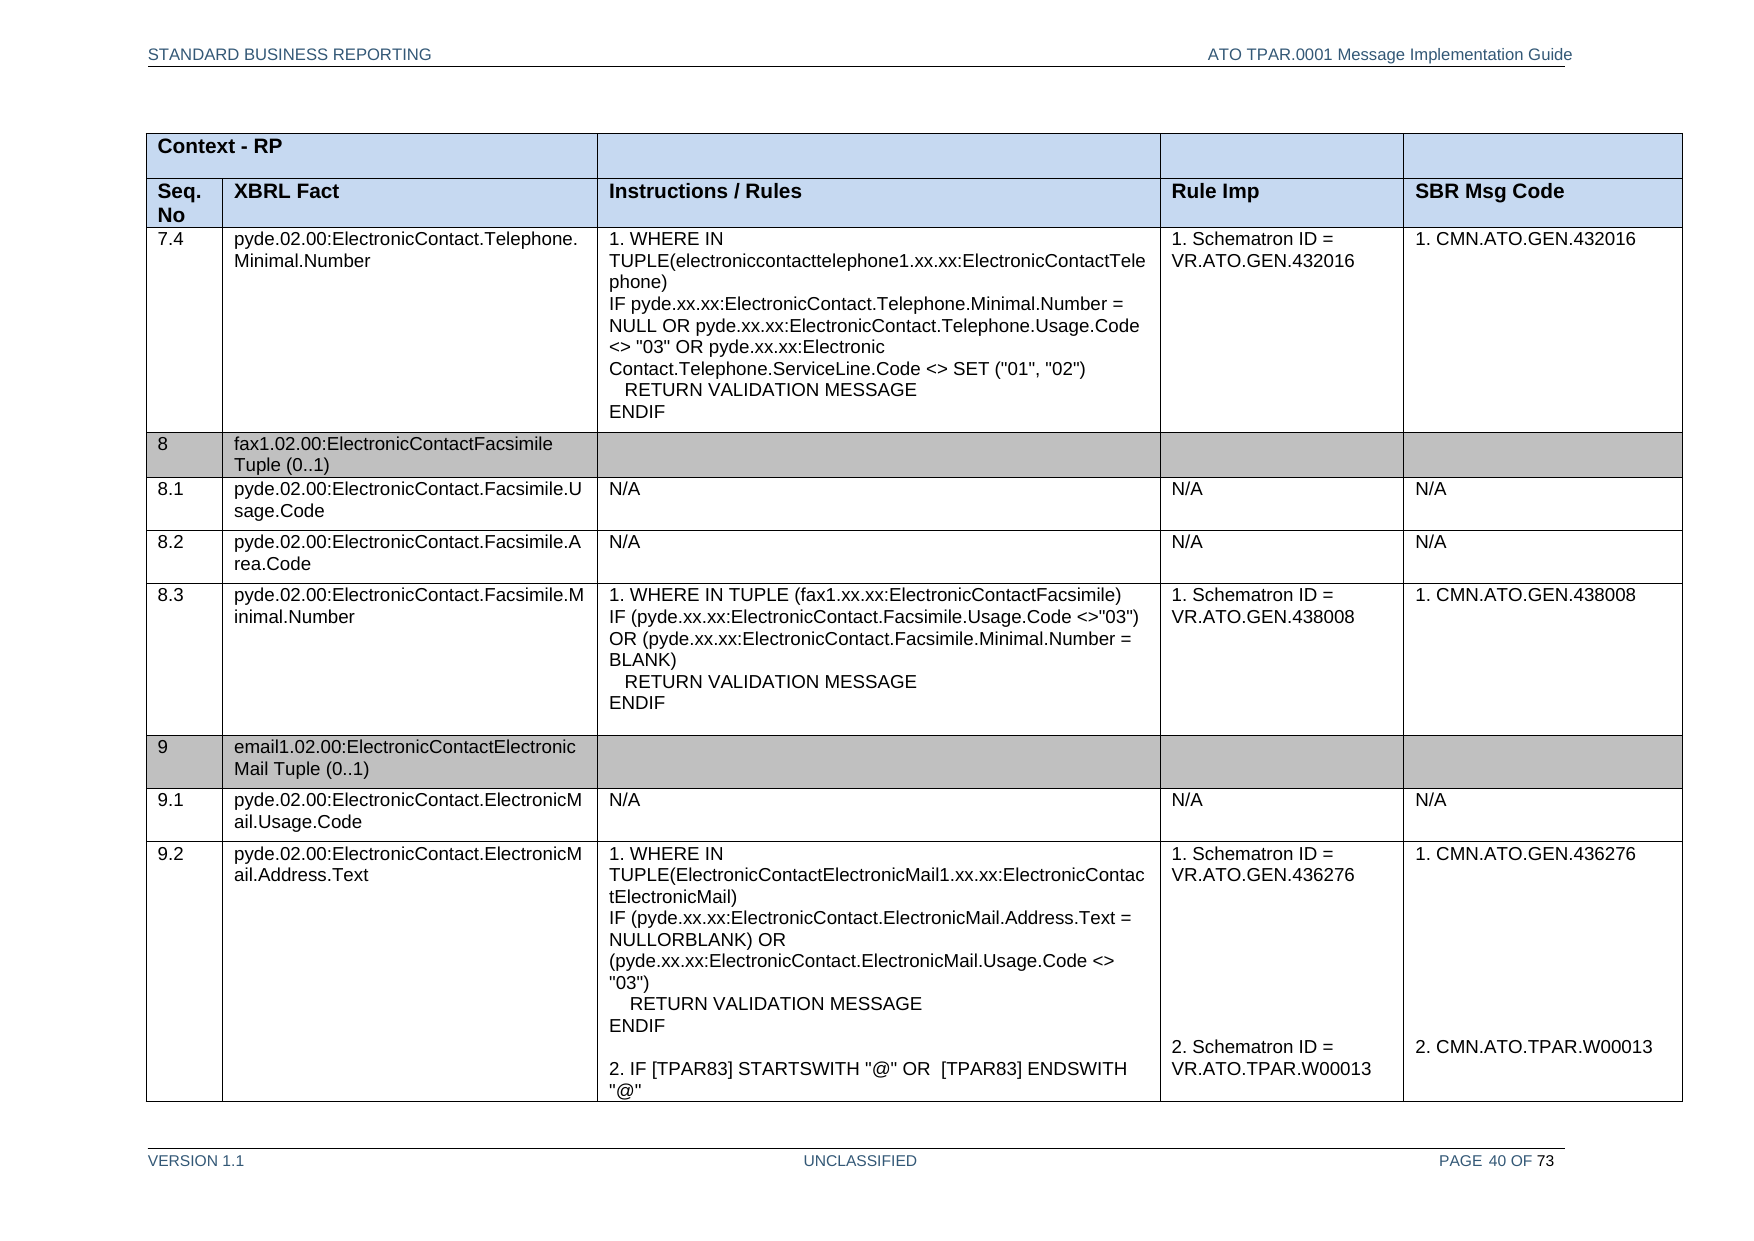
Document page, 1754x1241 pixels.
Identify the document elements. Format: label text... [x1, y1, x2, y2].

table_cell N/A [1161, 531, 1403, 583]
table_cell 8 [147, 433, 222, 477]
table_cell pyde.02.00:ElectronicContact.Facsimile.Minimal.Number [223, 584, 597, 735]
table_cell pyde.02.00:ElectronicContact.Facsimile.Area.Code [223, 531, 597, 583]
table_cell 1. WHERE IN TUPLE(electroniccontacttelephone1.xx.xx:ElectronicContactTelephone) IF pyde.xx.xx:ElectronicContact.Telephone.Minimal.Number = NULL OR pyde.xx.xx:ElectronicContact.Telephone.Usage.Code <> "03" OR pyde.xx.xx:Electronic Contact.Telephone.ServiceLine.Code <> SET ("01", "02") RETURN VALIDATION MESSAGE ENDIF [598, 228, 1160, 432]
table_header [1404, 134, 1682, 178]
table_cell SBR Msg Code [1404, 179, 1682, 227]
table_cell Instructions / Rules [598, 179, 1160, 227]
table_cell N/A [1161, 478, 1403, 530]
table_cell [598, 433, 1160, 477]
table_cell 1. WHERE IN TUPLE (fax1.xx.xx:ElectronicContactFacsimile) IF (pyde.xx.xx:ElectronicContact.Facsimile.Usage.Code <>"03") OR (pyde.xx.xx:ElectronicContact.Facsimile.Minimal.Number = BLANK) RETURN VALIDATION MESSAGE ENDIF [598, 584, 1160, 735]
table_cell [1161, 842, 1403, 1101]
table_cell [223, 842, 597, 1101]
table_cell N/A [1404, 789, 1682, 841]
table_cell N/A [1404, 531, 1682, 583]
table_header [598, 134, 1160, 178]
table_cell 7.4 [147, 228, 222, 432]
table_cell 9.2 [147, 842, 222, 1101]
table_cell pyde.02.00:ElectronicContact.ElectronicMail.Usage.Code [223, 789, 597, 841]
table_cell 1. = VR.ATO.GEN.438008 [1161, 584, 1403, 735]
table_cell email1.02.00: (0..1) [223, 736, 597, 788]
table_cell 8.2 [147, 531, 222, 583]
table_cell 8.3 [147, 584, 222, 735]
table_cell 1. CMN.ATO.GEN.432016 [1404, 228, 1682, 432]
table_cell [1404, 842, 1682, 1101]
table_cell 1. = VR.ATO.GEN.432016 [1161, 228, 1403, 432]
table_cell 8.1 [147, 478, 222, 530]
table_cell Rule Imp [1161, 179, 1403, 227]
table_header [1161, 134, 1403, 178]
table_cell N/A [1161, 789, 1403, 841]
table_cell N/A [598, 789, 1160, 841]
table_cell [1161, 736, 1403, 788]
table_cell [1404, 736, 1682, 788]
table_cell pyde.02.00:ElectronicContact.Telephone.Minimal.Number [223, 228, 597, 432]
table_header Context - RP [147, 134, 597, 178]
table_cell XBRL Fact [223, 179, 597, 227]
table_cell 1. CMN.ATO.GEN.438008 [1404, 584, 1682, 735]
table_cell N/A [598, 478, 1160, 530]
table_cell Seq. No [147, 179, 222, 227]
table_cell [1404, 433, 1682, 477]
table_cell N/A [1404, 478, 1682, 530]
table_cell [1161, 433, 1403, 477]
table_cell 9.1 [147, 789, 222, 841]
table_cell 9 [147, 736, 222, 788]
table_cell [598, 736, 1160, 788]
table_cell fax1.02.00: (0..1) [223, 433, 597, 477]
table_cell N/A [598, 531, 1160, 583]
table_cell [598, 842, 1160, 1101]
table_cell pyde.02.00:ElectronicContact.Facsimile.Usage.Code [223, 478, 597, 530]
